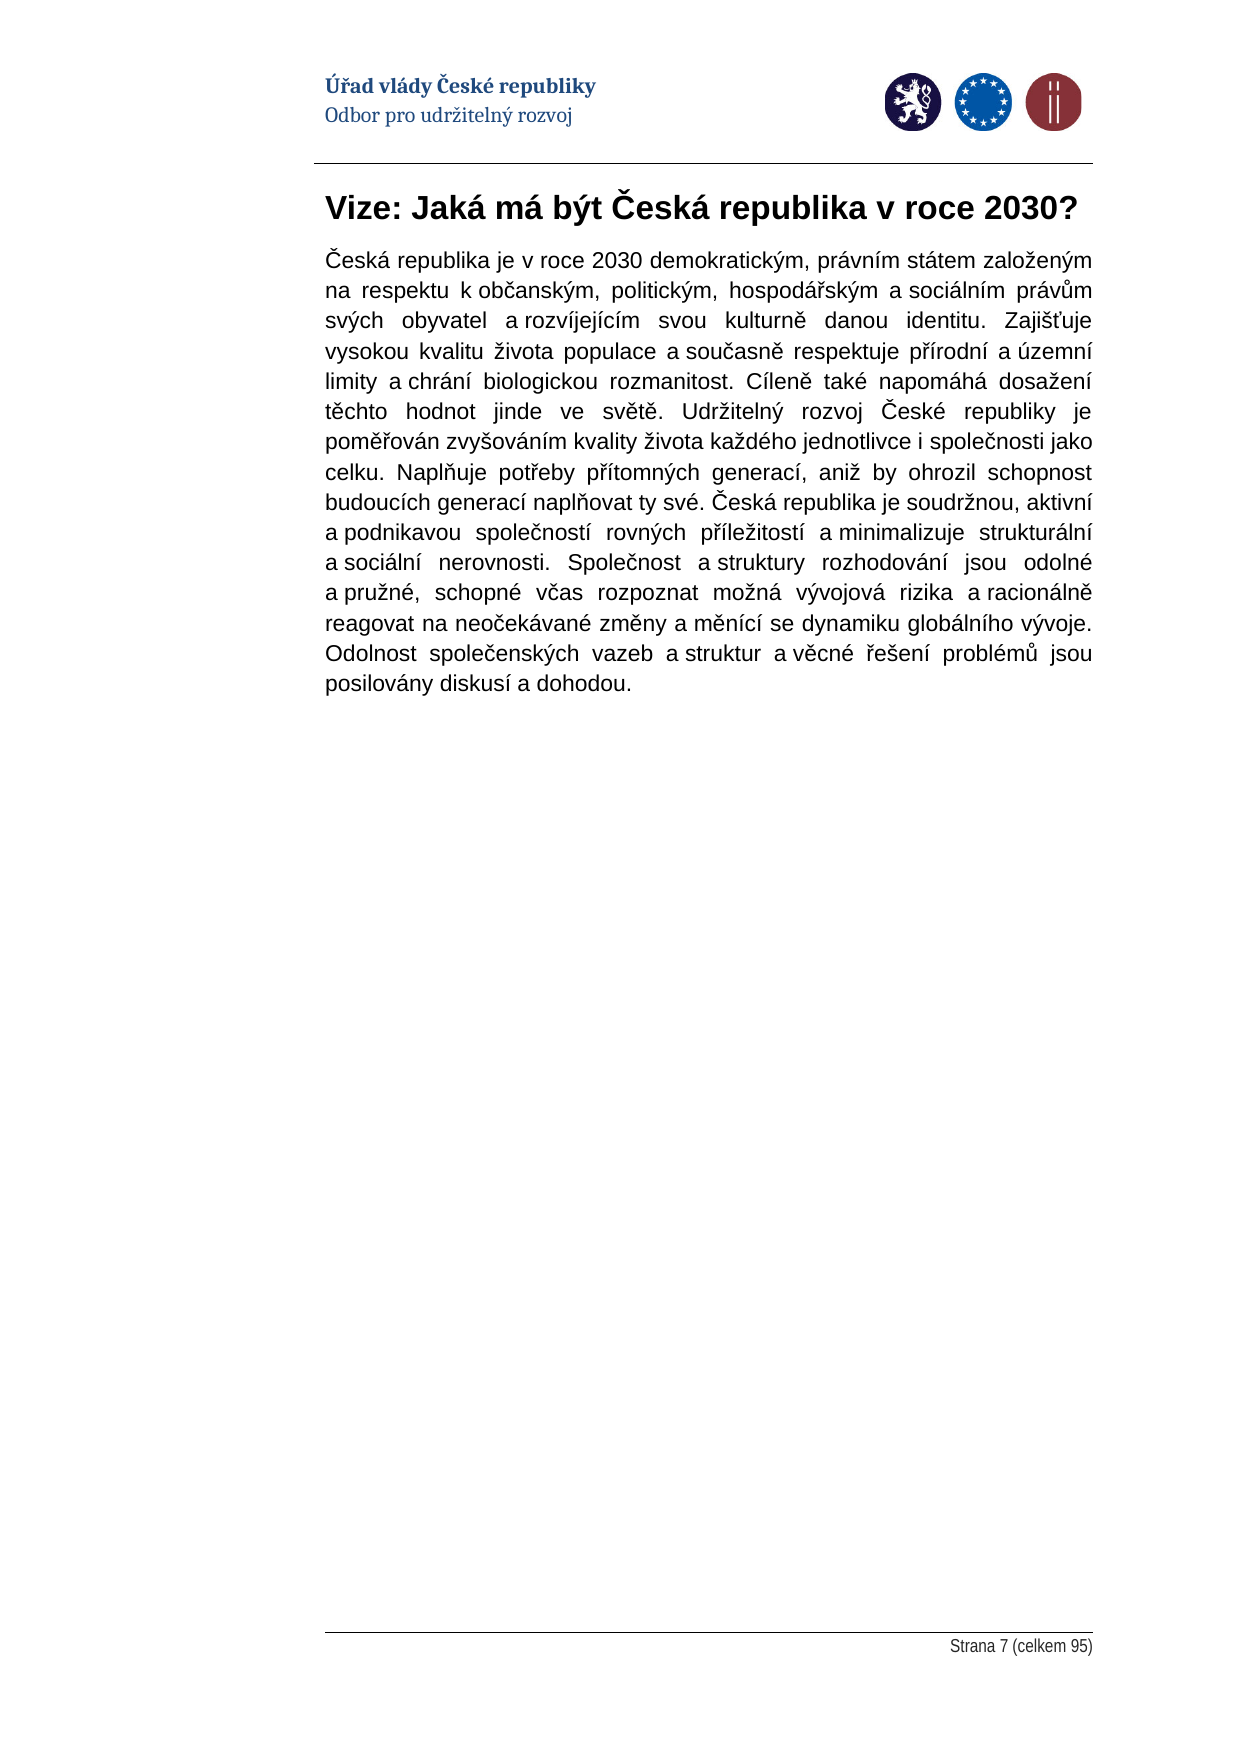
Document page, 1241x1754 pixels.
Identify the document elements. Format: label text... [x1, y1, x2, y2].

list Česká republika je v roce 2030 demokratickým, právním státem založeným na respektu k občanským, politickým, hospodářským a sociálním právům svých obyvatel a rozvíjejícím svou kulturně danou identitu. Zajišťuje vysokou kvalitu života populace a současně respektuje přírodní a územní limity a chrání biologickou rozmanitost. Cíleně také napomáhá dosažení těchto hodnot jinde ve světě. Udržitelný rozvoj České republiky je poměřován zvyšováním kvality života každého jednotlivce i společnosti jako celku. Naplňuje potřeby přítomných generací, aniž by ohrozil schopnost budoucích generací naplňovat ty své. Česká republika je soudržnou, aktivní a podnikavou společností rovných příležitostí a minimalizuje strukturální a sociální nerovnosti. Společnost a struktury rozhodování jsou odolné a pružné, schopné včas rozpoznat možná vývojová rizika a racionálně reagovat na neočekávané změny a měnící se dynamiku globálního vývoje. Odolnost společenských vazeb a struktur a věcné řešení problémů jsou posilovány diskusí a dohodou. [325, 247, 1093, 696]
subtitle Vize: Jaká má být Česká republika v roce 2030? [325, 188, 1093, 226]
picture [885, 73, 1082, 131]
